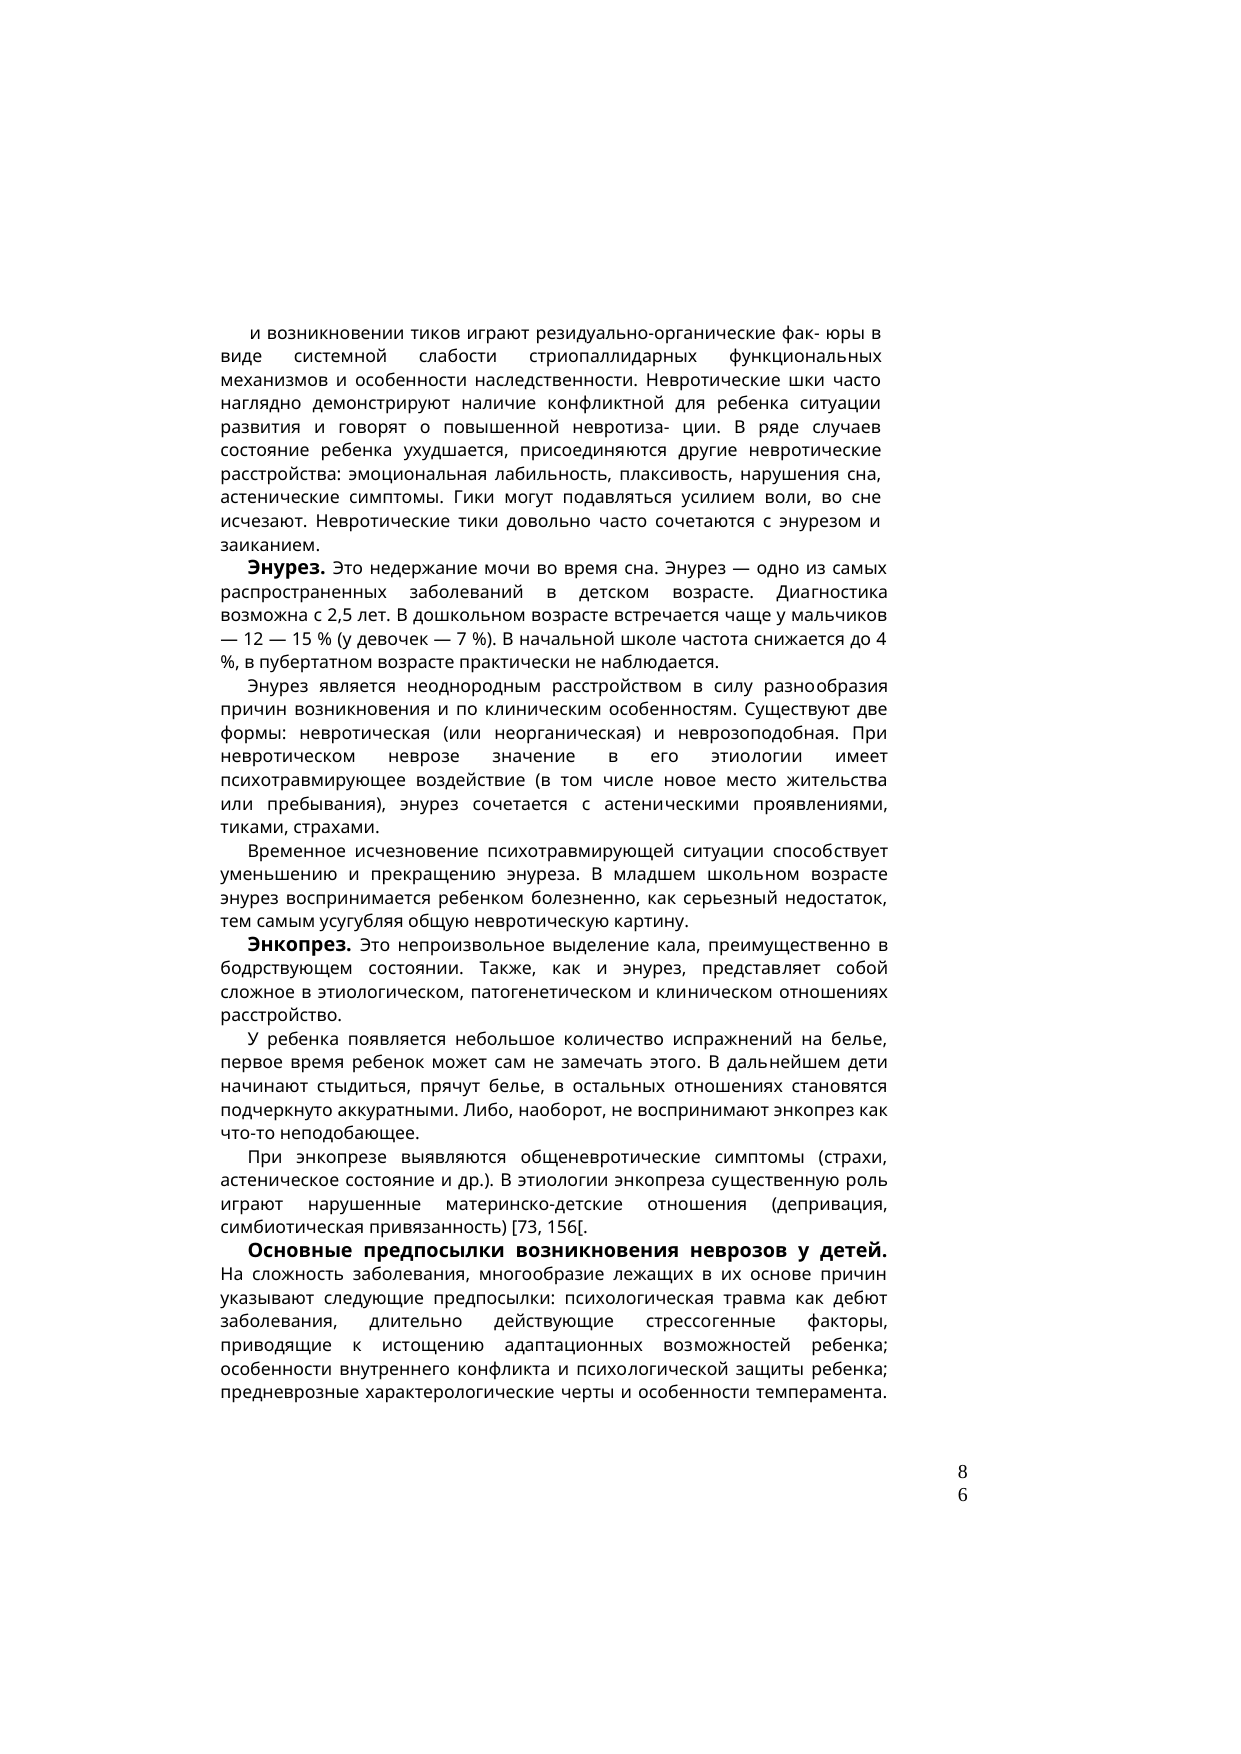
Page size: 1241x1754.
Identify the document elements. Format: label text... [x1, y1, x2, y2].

text Энурез. Это недержание мочи во время сна. Энурез — одно из самых распространенных заболеваний в детском возрасте. Диагностика возможна с 2,5 лет. В дошкольном возрасте встречается чаще у мальчиков — 12 — 15 % (у девочек — 7 %). В начальной школе частота снижается до 4 %, в пубертатном возрасте практически не наблюдается. [220, 556, 888, 673]
text Энкопрез. Это непроизвольное выделение кала, преимущественно в бодрствующем состоянии. Также, как и энурез, представляет собой сложное в этиологическом, патогенетическом и клиническом отношениях расстройство. [220, 932, 888, 1027]
text При энкопрезе выявляются общеневротические симптомы (страхи, астеническое состояние и др.). В этиологии энкопреза существенную роль играют нарушенные материнско-детские отношения (депривация, симбиотическая привязанность) [73, 156[. [220, 1144, 888, 1238]
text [220, 1238, 888, 1403]
text Временное исчезновение психотравмирующей ситуации способствует уменьшению и прекращению энуреза. В младшем школьном возрасте энурез воспринимается ребенком болезненно, как серьезный недостаток, тем самым усугубляя общую невротическую картину. [220, 838, 888, 932]
text У ребенка появляется небольшое количество испражнений на белье, первое время ребенок может сам не замечать этого. В дальнейшем дети начинают стыдиться, прячут белье, в остальных отношениях становятся подчеркнуто аккуратными. Либо, наоборот, не воспринимают энкопрез как что-то неподобающее. [220, 1027, 888, 1144]
text Энурез является неоднородным расстройством в силу разнообразия причин возникновения и по клиническим особенностям. Существуют две формы: невротическая (или неорганическая) и неврозоподобная. При невротическом неврозе значение в его этиологии имеет психотравмирующее воздействие (в том числе новое место жительства или пребывания), энурез сочетается с астеническими проявлениями, тиками, страхами. [220, 673, 888, 838]
text и возникновении тиков играют резидуально-органические фак- юры в виде системной слабости стриопаллидарных функциональных механизмов и особенности наследственности. Невротические шки часто наглядно демонстрируют наличие конфликтной для ребенка ситуации развития и говорят о повышенной невротиза- ции. В ряде случаев состояние ребенка ухудшается, присоединяются другие невротические расстройства: эмоциональная лабильность, плаксивость, нарушения сна, астенические симптомы. Гики могут подавляться усилием воли, во сне исчезают. Невротические тики довольно часто сочетаются с энурезом и заиканием. [220, 320, 882, 556]
